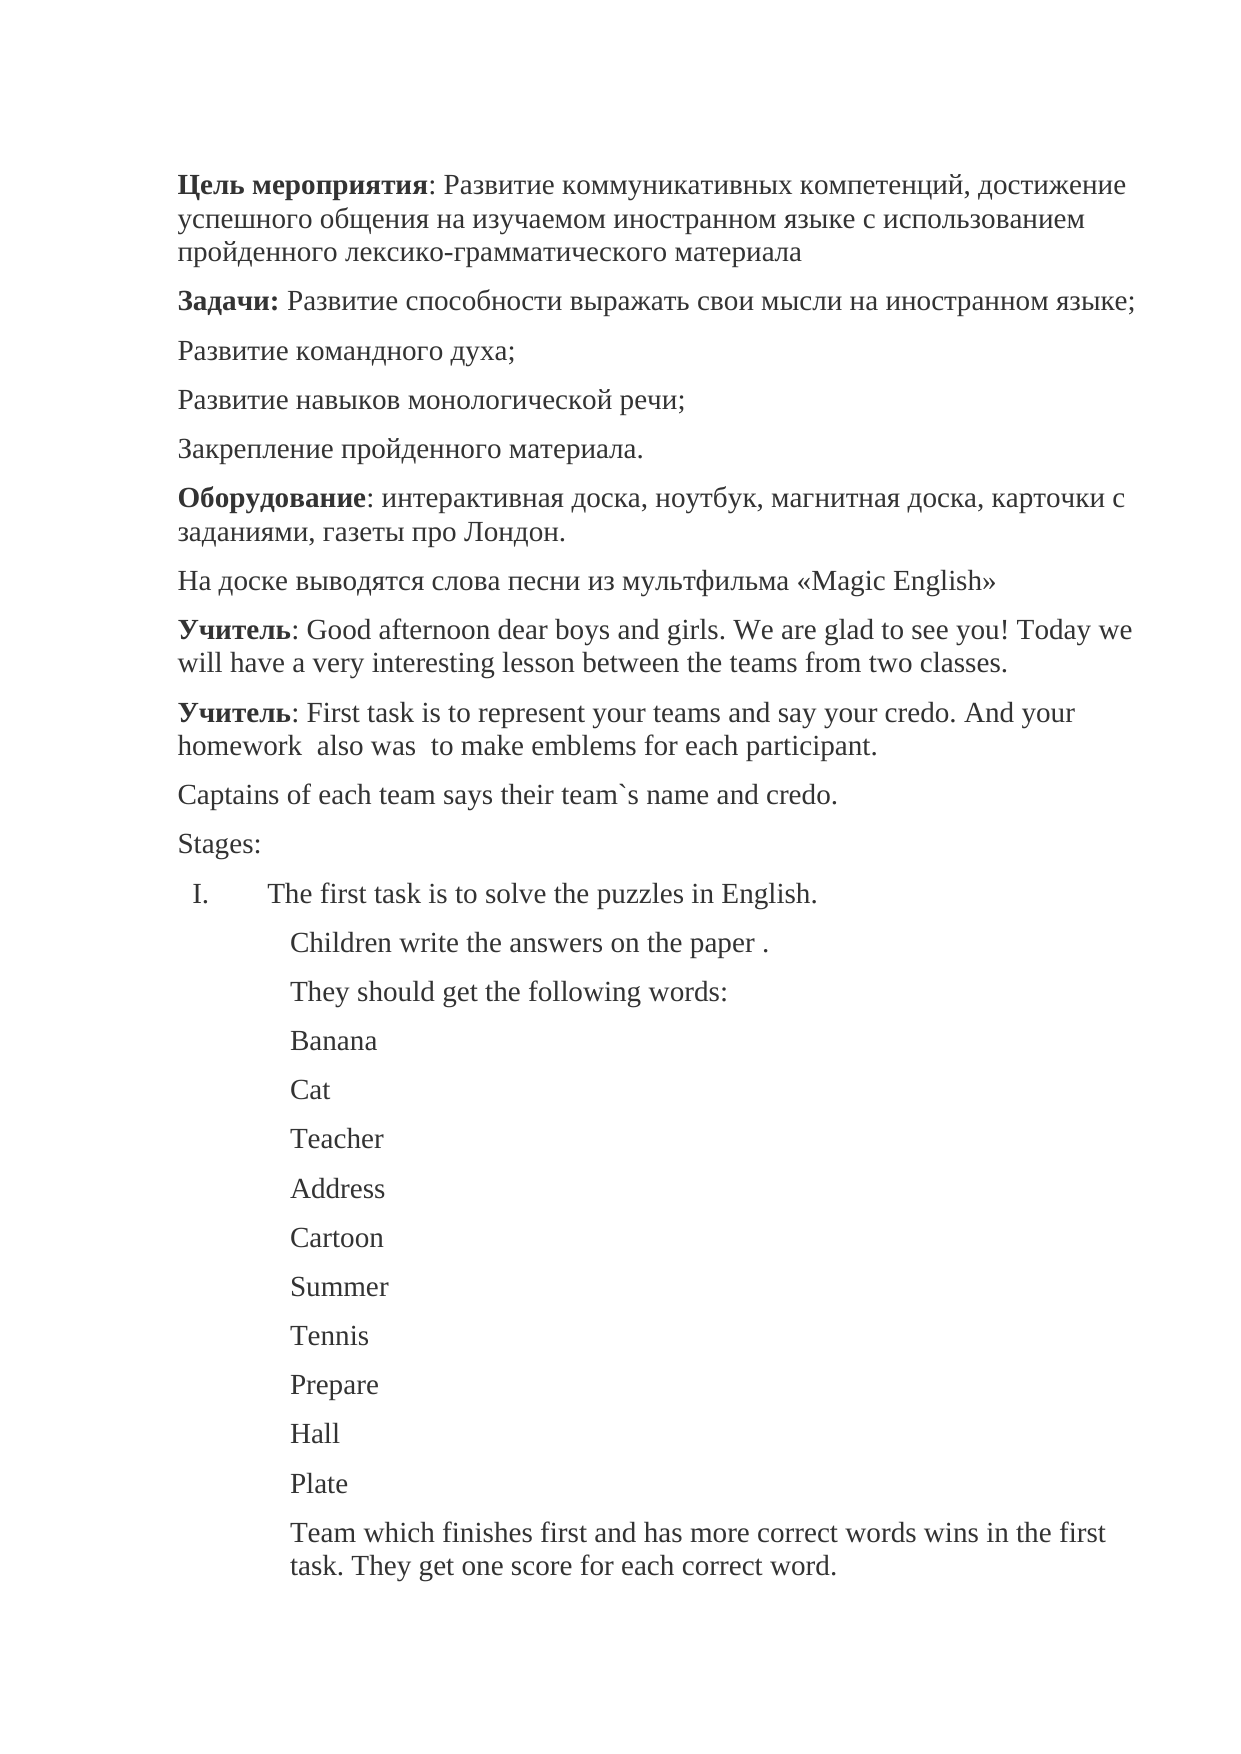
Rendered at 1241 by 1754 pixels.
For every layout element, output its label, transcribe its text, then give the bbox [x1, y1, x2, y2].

text Учитель: Good afternoon dear boys and girls. We are glad to see you! Today we will have a very interesting lesson between the teams from two classes. [177, 612, 1152, 679]
text Закрепление пройденного материала. [177, 431, 1152, 464]
text Prepare [290, 1367, 1152, 1401]
text Stages: [177, 827, 1152, 860]
text Team which finishes first and has more correct words wins in the first task. They get one score for each correct word. [290, 1515, 1152, 1582]
text Banana [290, 1023, 1152, 1057]
text Hall [290, 1417, 1152, 1450]
text Tennis [290, 1318, 1152, 1352]
text Plate [290, 1466, 1152, 1499]
text Captains of each team says their team`s name and credo. [177, 777, 1152, 811]
text Cat [290, 1072, 1152, 1106]
text Оборудование: интерактивная доска, ноутбук, магнитная доска, карточки с заданиями, газеты про Лондон. [177, 480, 1152, 547]
text Cartoon [290, 1220, 1152, 1253]
text They should get the following words: [290, 974, 1152, 1008]
text Развитие навыков монологической речи; [177, 382, 1152, 415]
text Address [290, 1171, 1152, 1204]
text Цель мероприятия: Развитие коммуникативных компетенций, достижение успешного общения на изучаемом иностранном языке с использованием пройденного лексико-грамматического материала [177, 167, 1152, 268]
text Teacher [290, 1122, 1152, 1155]
text Summer [290, 1269, 1152, 1303]
text На доске выводятся слова песни из мультфильма «Magic English» [177, 563, 1152, 596]
text Развитие командного духа; [177, 333, 1152, 366]
text Задачи: Развитие способности выражать свои мысли на иностранном языке; [177, 283, 1152, 317]
text Учитель: First task is to represent your teams and say your credo. And your homework also was to make emblems for each participant. [177, 695, 1152, 762]
text Children write the answers on the paper . [290, 925, 1152, 958]
list The first task is to solve the puzzles in English. [192, 876, 1152, 909]
